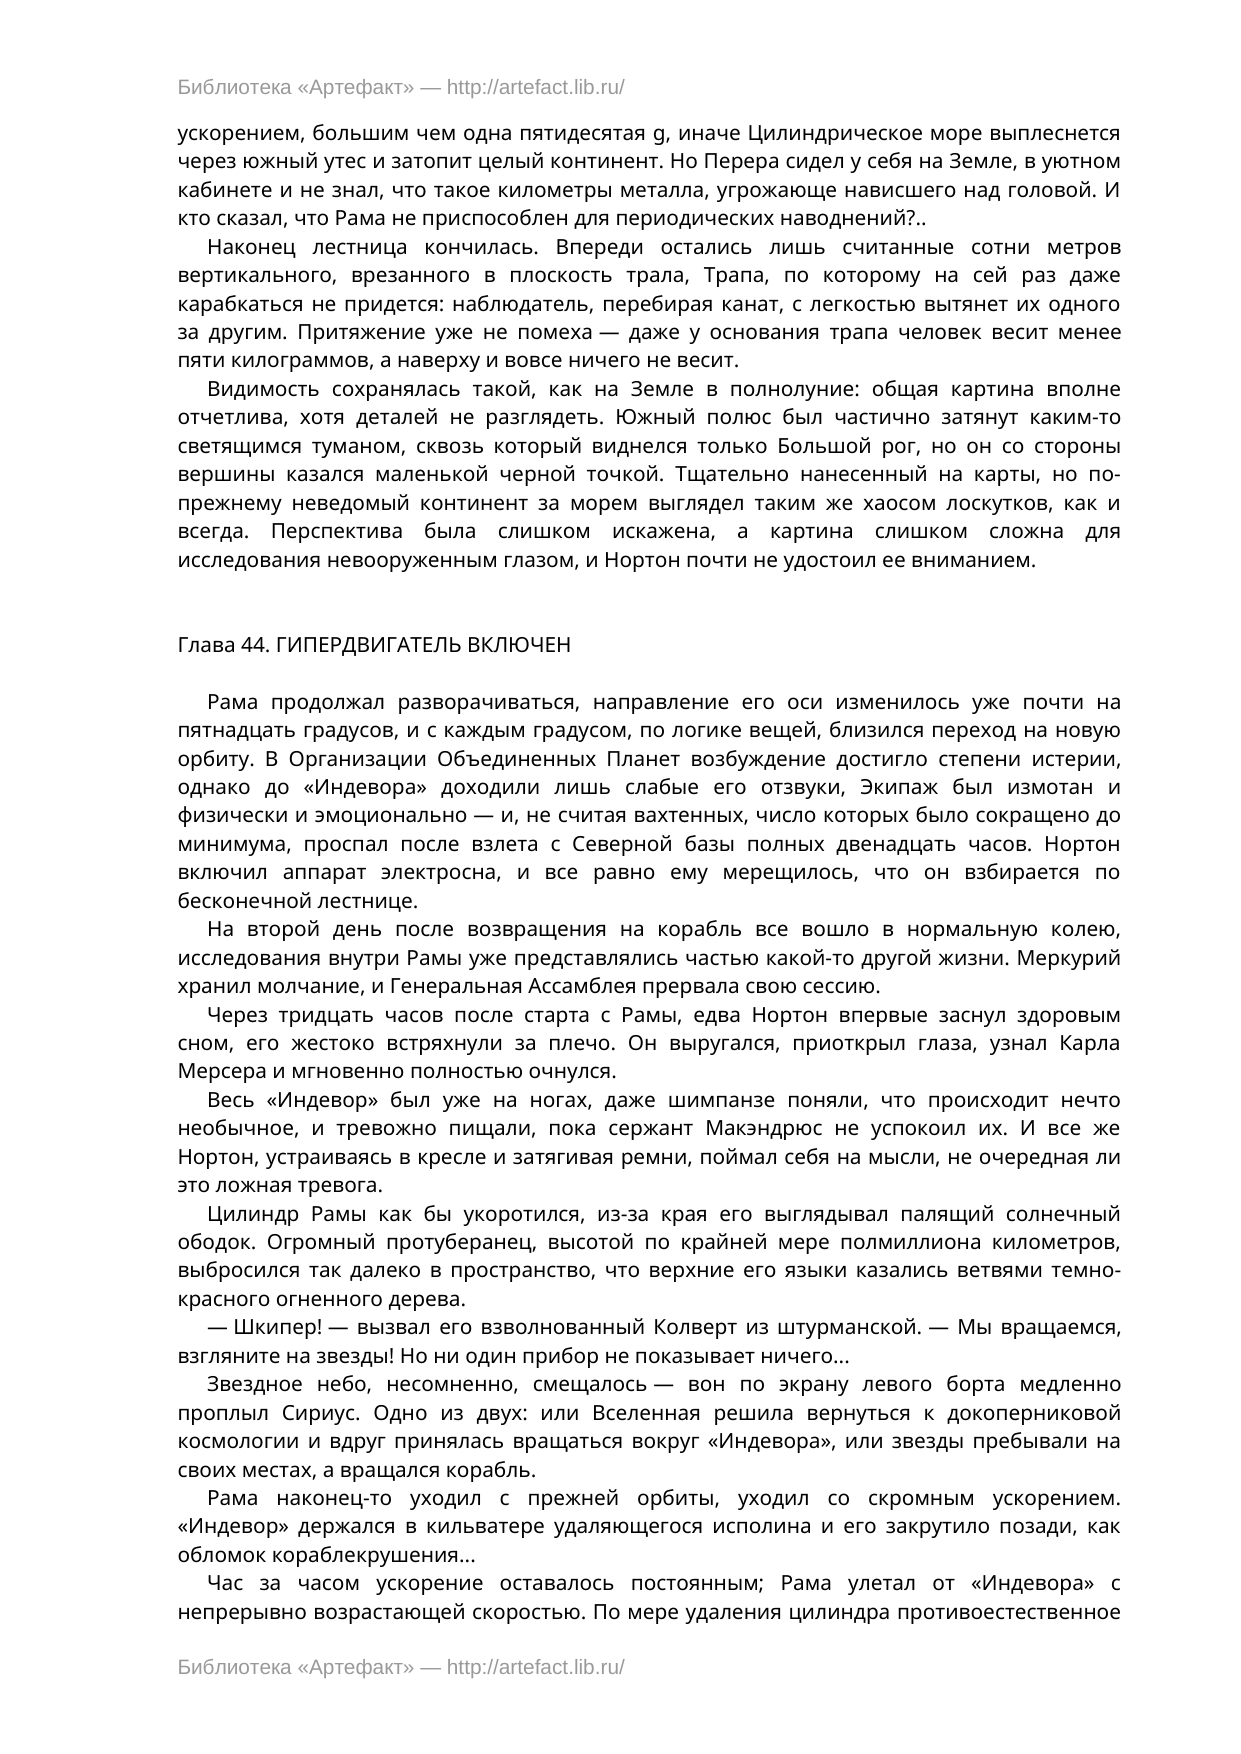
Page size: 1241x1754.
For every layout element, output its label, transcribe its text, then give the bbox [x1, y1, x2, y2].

text Цилиндр Рамы как бы укоротился, из-за края его выглядывал палящий солнечный ободок. Огромный протуберанец, высотой по крайней мере полмиллиона километров, выбросился так далеко в пространство, что верхние его языки казались ветвями темно-красного огненного дерева. [177, 1199, 1122, 1312]
text Глава 44. ГИПЕРДВИГАТЕЛЬ ВКЛЮЧЕН [177, 630, 1122, 658]
text Весь «Индевор» был уже на ногах, даже шимпанзе поняли, что происходит нечто необычное, и тревожно пищали, пока сержант Макэндрюс не успокоил их. И все же Нортон, устраиваясь в кресле и затягивая ремни, поймал себя на мысли, не очередная ли это ложная тревога. [177, 1085, 1122, 1199]
text Через тридцать часов после старта с Рамы, едва Нортон впервые заснул здоровым сном, его жестоко встряхнули за плечо. Он выругался, приоткрыл глаза, узнал Карла Мерсера и мгновенно полностью очнулся. [177, 1000, 1122, 1085]
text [177, 1568, 1122, 1625]
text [177, 118, 1122, 232]
text Рама продолжал разворачиваться, направление его оси изменилось уже почти на пятнадцать градусов, и с каждым градусом, по логике вещей, близился переход на новую орбиту. В Организации Объединенных Планет возбуждение достигло степени истерии, однако до «Индевора» доходили лишь слабые его отзвуки, Экипаж был измотан и физически и эмоционально — и, не считая вахтенных, число которых было сокращено до минимума, проспал после взлета с Северной базы полных двенадцать часов. Нортон включил аппарат электросна, и все равно ему мерещилось, что он взбирается по бесконечной лестнице. [177, 687, 1122, 914]
text На второй день после возвращения на корабль все вошло в нормальную колею, исследования внутри Рамы уже представлялись частью какой-то другой жизни. Меркурий хранил молчание, и Генеральная Ассамблея прервала свою сессию. [177, 914, 1122, 1000]
text Рама наконец-то уходил с прежней орбиты, уходил со скромным ускорением. «Индевор» держался в кильватере удаляющегося исполина и его закрутило позади, как обломок кораблекрушения... [177, 1483, 1122, 1568]
text Наконец лестница кончилась. Впереди остались лишь считанные сотни метров вертикального, врезанного в плоскость трала, Трапа, по которому на сей раз даже карабкаться не придется: наблюдатель, перебирая канат, с легкостью вытянет их одного за другим. Притяжение уже не помеха — даже у основания трапа человек весит менее пяти килограммов, а наверху и вовсе ничего не весит. [177, 232, 1122, 374]
text — Шкипер! — вызвал его взволнованный Колверт из штурманской. — Мы вращаемся, взгляните на звезды! Но ни один прибор не показывает ничего... [177, 1312, 1122, 1369]
text Звездное небо, несомненно, смещалось — вон по экрану левого борта медленно проплыл Сириус. Одно из двух: или Вселенная решила вернуться к докоперниковой космологии и вдруг принялась вращаться вокруг «Индевора», или звезды пребывали на своих местах, а вращался корабль. [177, 1369, 1122, 1483]
text Видимость сохранялась такой, как на Земле в полнолуние: общая картина вполне отчетлива, хотя деталей не разглядеть. Южный полюс был частично затянут каким-то светящимся туманом, сквозь который виднелся только Большой рог, но он со стороны вершины казался маленькой черной точкой. Тщательно нанесенный на карты, но по-прежнему неведомый континент за морем выглядел таким же хаосом лоскутков, как и всегда. Перспектива была слишком искажена, а картина слишком сложна для исследования невооруженным глазом, и Нортон почти не удостоил ее вниманием. [177, 374, 1122, 573]
